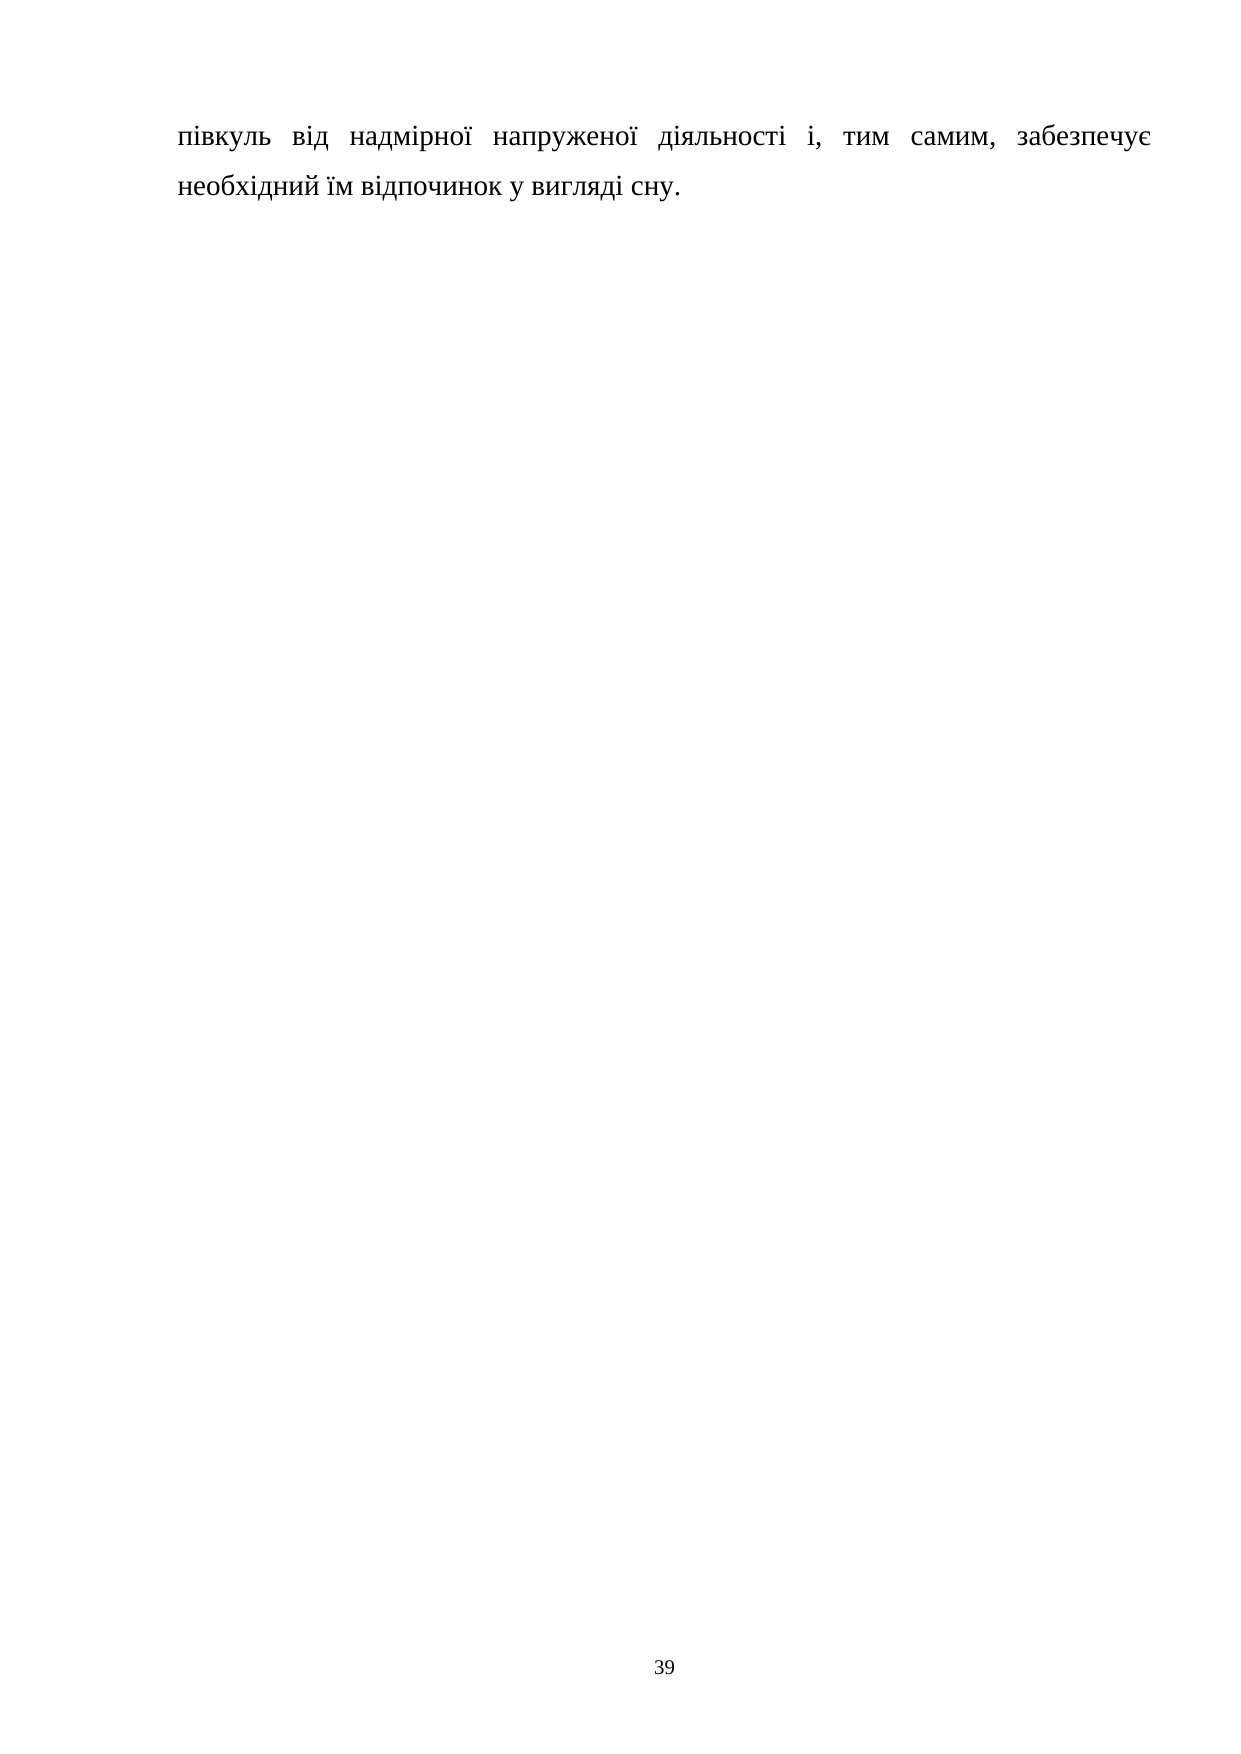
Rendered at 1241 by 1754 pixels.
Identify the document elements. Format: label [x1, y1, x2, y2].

text [177, 118, 1152, 202]
